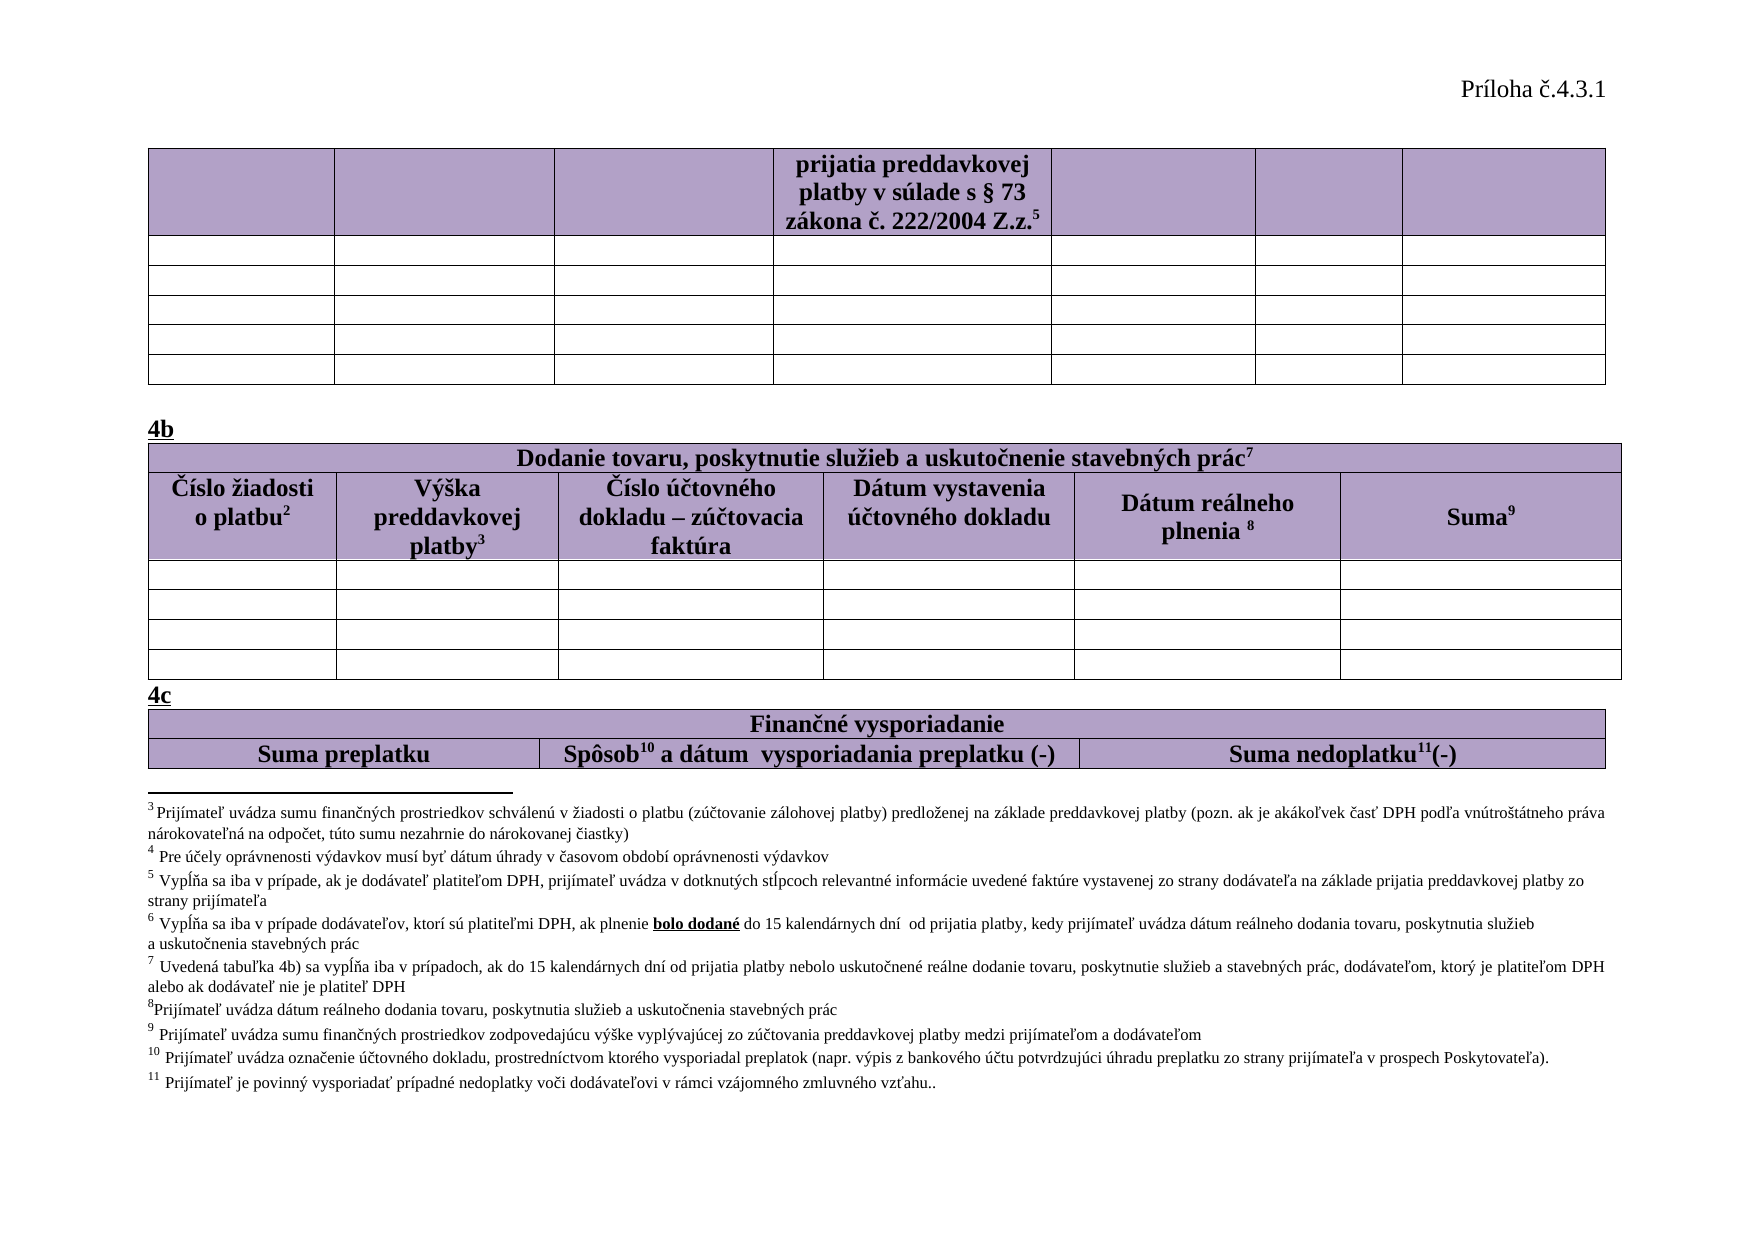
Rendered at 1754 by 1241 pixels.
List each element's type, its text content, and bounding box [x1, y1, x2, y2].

table_cell [149, 266, 334, 294]
table_cell [555, 236, 773, 265]
table_cell [335, 266, 554, 294]
table_cell [774, 325, 1051, 354]
table_cell [1341, 650, 1621, 679]
table_cell [149, 650, 336, 679]
table_cell [337, 590, 558, 619]
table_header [1256, 149, 1402, 235]
table_cell [337, 561, 558, 589]
table_cell [555, 355, 773, 384]
table_cell [1341, 561, 1621, 589]
table_cell [1403, 355, 1605, 384]
table_cell [1256, 266, 1402, 294]
table_cell [774, 236, 1051, 265]
table_cell [335, 236, 554, 265]
table_cell [149, 325, 334, 354]
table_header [149, 149, 334, 235]
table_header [1052, 149, 1255, 235]
table_cell [774, 355, 1051, 384]
table_cell Číslo účtovného dokladu – zúčtovacia faktúra [559, 473, 823, 559]
table_cell [1403, 296, 1605, 324]
table_cell [1075, 561, 1340, 589]
table_cell [149, 236, 334, 265]
table_cell [774, 266, 1051, 294]
table_header Suma5 [1403, 149, 1605, 235]
table_cell [559, 561, 823, 589]
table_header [555, 149, 773, 235]
table_cell Suma nedoplatku(-) [1080, 739, 1605, 768]
table_cell Dátum reálneho plnenia [1075, 473, 1340, 559]
table_cell Výška preddavkovej platby3 [337, 473, 558, 559]
table_cell [1256, 355, 1402, 384]
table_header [335, 149, 554, 235]
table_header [774, 149, 1051, 235]
table_cell [824, 590, 1074, 619]
table_cell [1403, 236, 1605, 265]
table_cell [1403, 325, 1605, 354]
text 4b [148, 414, 1606, 442]
table_cell [1052, 355, 1255, 384]
table_cell Suma [1341, 473, 1621, 559]
table_cell [1341, 590, 1621, 619]
table_cell [149, 590, 336, 619]
table_cell [1075, 620, 1340, 649]
table_cell [149, 561, 336, 589]
table_cell [1075, 590, 1340, 619]
table_cell [337, 650, 558, 679]
table_cell [1075, 650, 1340, 679]
table_cell [1052, 296, 1255, 324]
table_cell [149, 355, 334, 384]
text 4c [148, 680, 1606, 708]
table_cell Spôsob a dátum vysporiadania preplatku (-) [540, 739, 1079, 768]
table_cell [559, 650, 823, 679]
table_cell [559, 620, 823, 649]
table_cell [1256, 325, 1402, 354]
table_cell Číslo žiadosti o platbu2 [149, 473, 336, 559]
table_header Finančné vysporiadanie [149, 710, 1605, 738]
table_cell [824, 650, 1074, 679]
table_cell [1052, 266, 1255, 294]
table_cell Dátum vystavenia účtovného dokladu [824, 473, 1074, 559]
table_cell [337, 620, 558, 649]
table_cell [555, 296, 773, 324]
table_cell [149, 620, 336, 649]
table_cell [1052, 325, 1255, 354]
table_cell [1256, 236, 1402, 265]
table_cell Suma preplatku [149, 739, 539, 768]
table_header Dodanie tovaru, poskytnutie služieb a uskutočnenie stavebných prác [149, 444, 1621, 472]
table_cell [335, 355, 554, 384]
table_cell [555, 325, 773, 354]
table_cell [1052, 236, 1255, 265]
table_cell [335, 296, 554, 324]
table_cell [555, 266, 773, 294]
table_cell [1403, 266, 1605, 294]
table_cell [559, 590, 823, 619]
table_cell [824, 561, 1074, 589]
table_cell [1341, 620, 1621, 649]
table_cell [824, 620, 1074, 649]
table_cell [149, 296, 334, 324]
table_cell [335, 325, 554, 354]
table_cell [1256, 296, 1402, 324]
table_cell [774, 296, 1051, 324]
